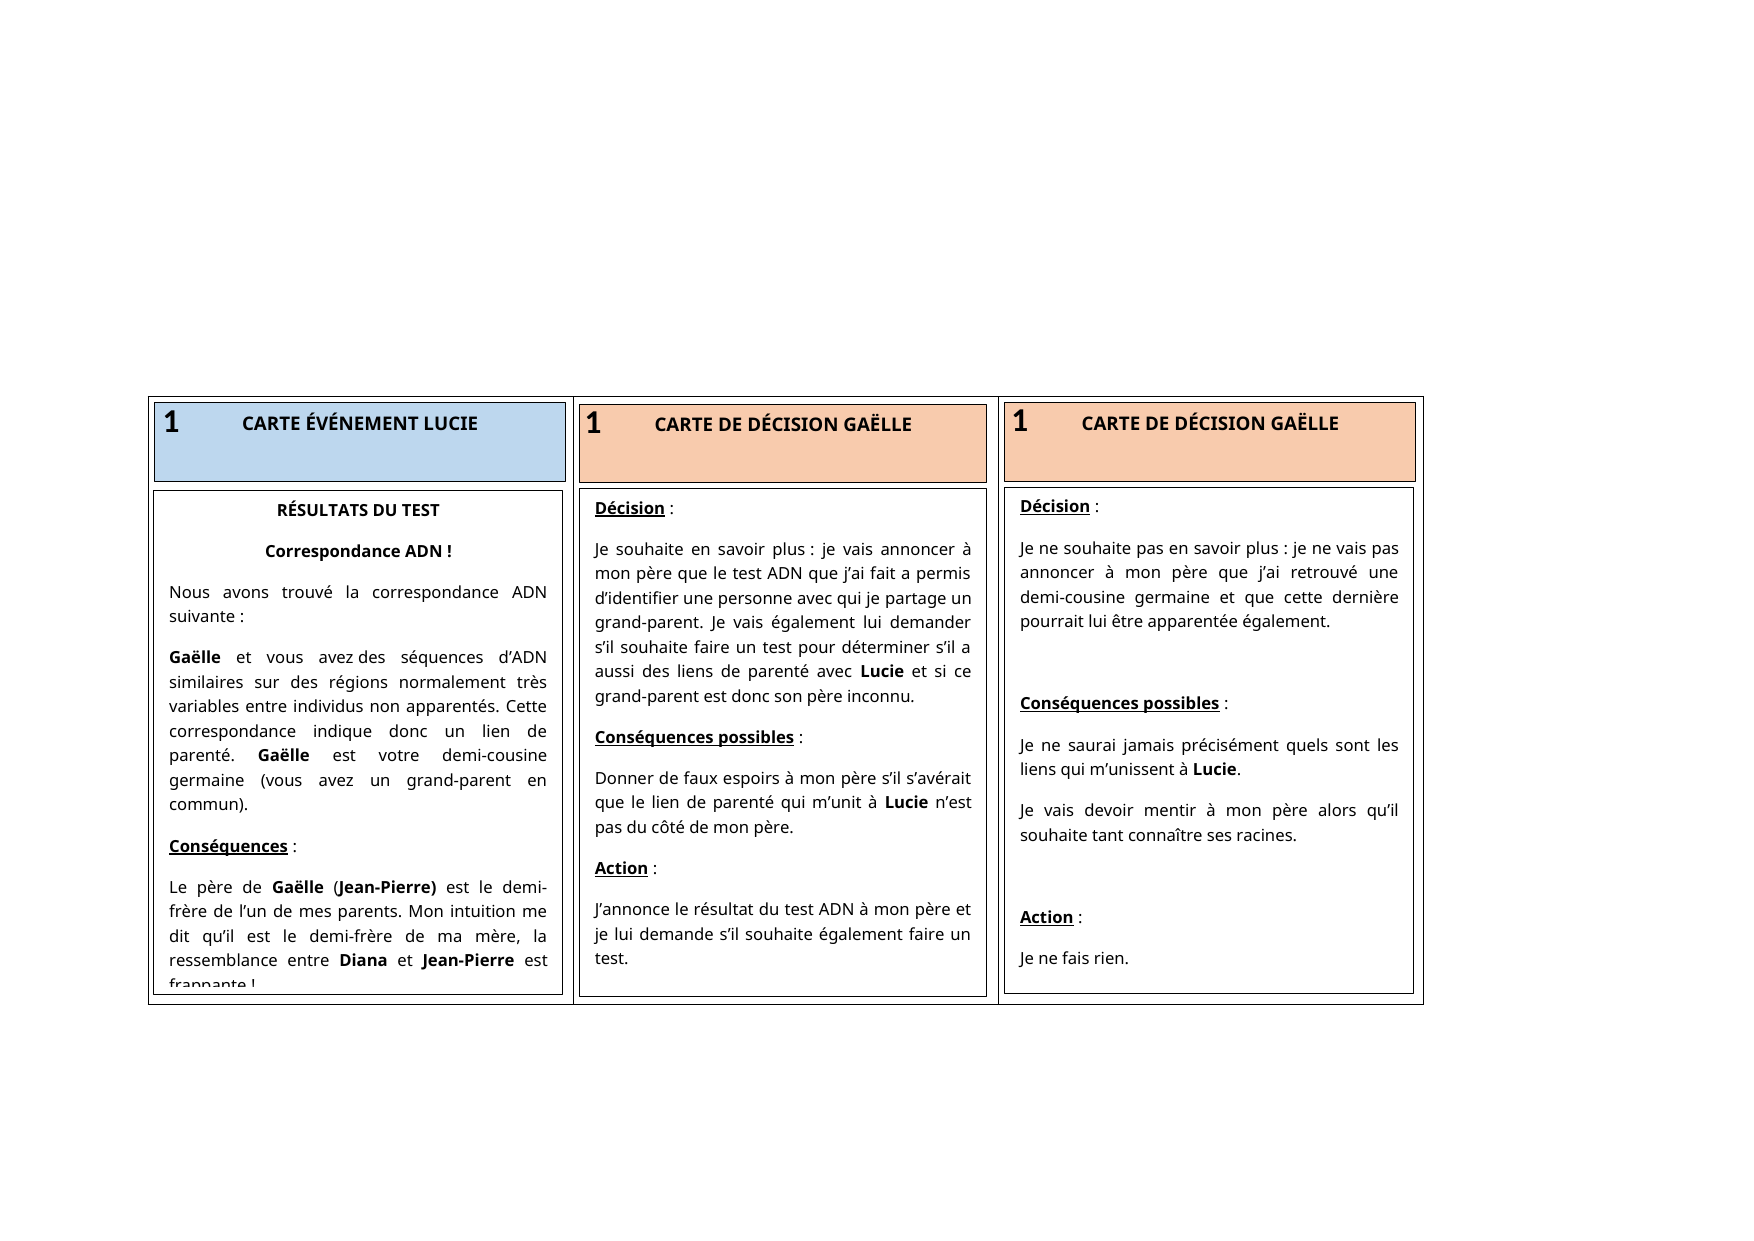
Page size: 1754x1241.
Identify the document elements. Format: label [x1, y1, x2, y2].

table_header [149, 397, 573, 1004]
table_header [574, 397, 998, 1004]
table_header [999, 397, 1423, 1004]
